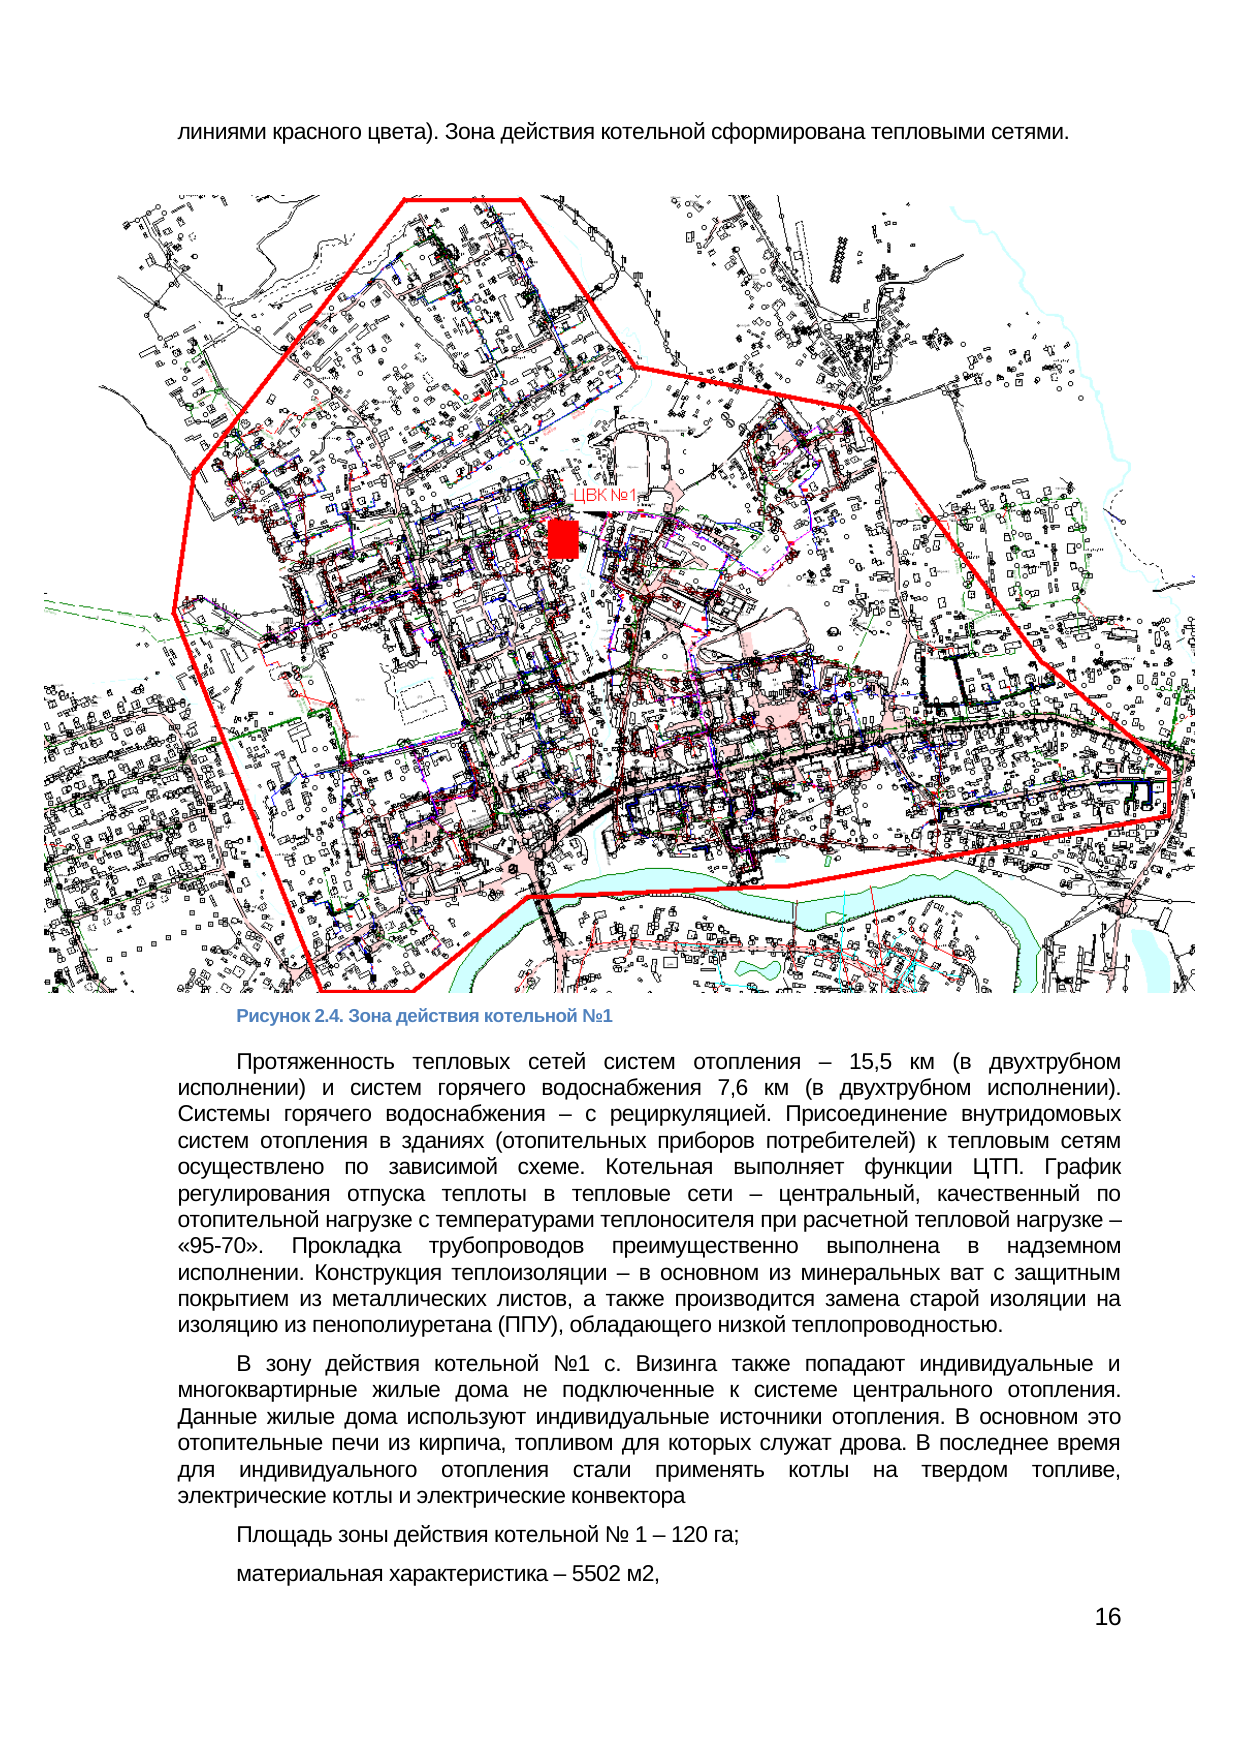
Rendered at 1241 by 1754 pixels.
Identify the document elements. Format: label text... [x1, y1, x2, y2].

picture [44, 195, 1195, 993]
text Площадь зоны действия котельной № 1 – 120 га; [177, 1521, 1122, 1547]
text Рисунок 2.4. Зона действия котельной №1 [177, 1005, 1122, 1027]
text материальная характеристика – 5502 м2, [177, 1559, 1122, 1586]
text В зону действия котельной №1 с. Визинга также попадают индивидуальные и многоквартирные жилые дома не подключенные к системе центрального отопления. Данные жилые дома используют индивидуальные источники отопления. В основном это отопительные печи из кирпича, топливом для которых служат дрова. В последнее время для индивидуального отопления стали применять котлы на твердом топливе, электрические котлы и электрические конвектора [177, 1350, 1122, 1508]
text Протяженность тепловых сетей систем отопления – 15,5 км (в двухтрубном исполнении) и систем горячего водоснабжения 7,6 км (в двухтрубном исполнении). Системы горячего водоснабжения – с рециркуляцией. Присоединение внутридомовых систем отопления в зданиях (отопительных приборов потребителей) к тепловым сетям осуществлено по зависимой схеме. Котельная выполняет функции ЦТП. График регулирования отпуска теплоты в тепловые сети – центральный, качественный по отопительной нагрузке с температурами теплоносителя при расчетной тепловой нагрузке – «95-70». Прокладка трубопроводов преимущественно выполнена в надземном исполнении. Конструкция теплоизоляции – в основном из минеральных ват с защитным покрытием из металлических листов, а также производится замена старой изоляции на изоляцию из пенополиуретана (ППУ), обладающего низкой теплопроводностью. [177, 1048, 1122, 1338]
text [177, 118, 1122, 144]
